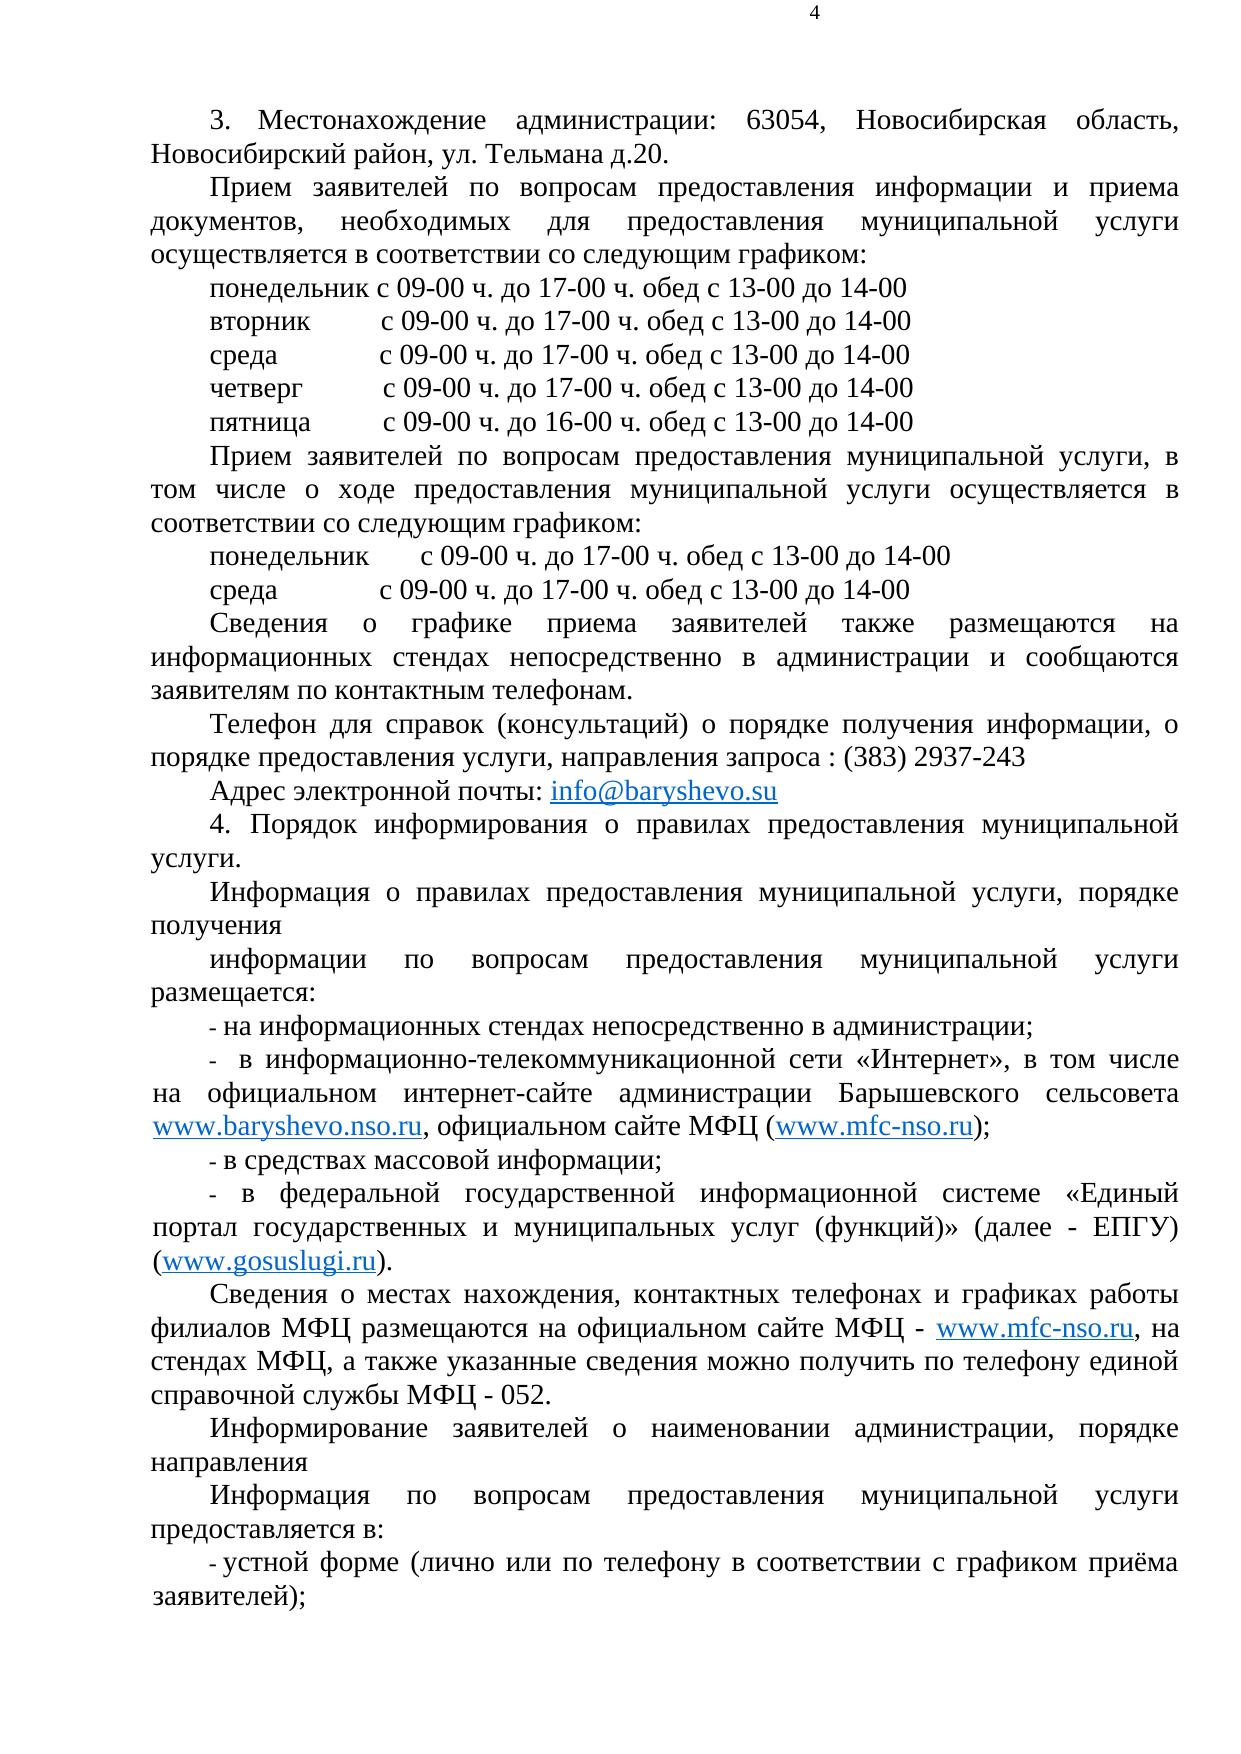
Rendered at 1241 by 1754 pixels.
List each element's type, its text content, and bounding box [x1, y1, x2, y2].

text Информация по вопросам предоставления муниципальной услуги предоставляется в: [150, 1477, 1180, 1544]
text среда с 09-00 ч. до 17-00 ч. обед с 13-00 до 14-00 [150, 572, 1180, 605]
text понедельник с 09-00 ч. до 17-00 ч. обед с 13-00 до 14-00 [150, 270, 1180, 303]
list на информационных стендах непосредственно в администрации; [152, 1008, 1180, 1041]
text вторник с 09-00 ч. до 17-00 ч. обед с 13-00 до 14-00 [150, 303, 1180, 337]
text Сведения о графике приема заявителей также размещаются на информационных стендах непосредственно в администрации и сообщаются заявителям по контактным телефонам. [150, 605, 1180, 706]
text среда с 09-00 ч. до 17-00 ч. обед с 13-00 до 14-00 [150, 337, 1180, 371]
list в федеральной государственной информационной системе «Единый портал государственных и муниципальных услуг (функций)» (далее - ЕПГУ) (www.gosuslugi.ru). [152, 1176, 1180, 1276]
list в информационно-телекоммуникационной сети «Интернет», в том числе на официальном интернет-сайте администрации Барышевского сельсовета www.baryshevo.nso.ru, официальном сайте МФЦ (www.mfc-nso.ru); [152, 1041, 1180, 1142]
text Телефон для справок (консультаций) о порядке получения информации, о порядке предоставления услуги, направления запроса : (383) 2937-243 [150, 706, 1180, 773]
list Местонахождение администрации: 63054, Новосибирская область, Новосибирский район, ул. Тельмана д.20. [150, 102, 1180, 169]
text Адрес электронной почты: info@baryshevo.su [150, 773, 1180, 807]
list в средствах массовой информации; [152, 1142, 1180, 1176]
list Порядок информирования о правилах предоставления муниципальной услуги. [150, 807, 1180, 874]
text Прием заявителей по вопросам предоставления информации и приема документов, необходимых для предоставления муниципальной услуги осуществляется в соответствии со следующим графиком: [150, 169, 1180, 270]
text Прием заявителей по вопросам предоставления муниципальной услуги, в том числе о ходе предоставления муниципальной услуги осуществляется в соответствии со следующим графиком: [150, 438, 1180, 538]
text Сведения о местах нахождения, контактных телефонах и графиках работы филиалов МФЦ размещаются на официальном сайте МФЦ - www.mfc-nso.ru, на стендах МФЦ, а также указанные сведения можно получить по телефону единой справочной службы МФЦ - 052. [150, 1276, 1180, 1410]
text четверг с 09-00 ч. до 17-00 ч. обед с 13-00 до 14-00 [150, 371, 1180, 404]
text информации по вопросам предоставления муниципальной услуги размещается: [150, 941, 1180, 1008]
text пятница с 09-00 ч. до 16-00 ч. обед с 13-00 до 14-00 [150, 404, 1180, 438]
list устной форме (лично или по телефону в соответствии с графиком приёма заявителей); [152, 1544, 1180, 1612]
text Информирование заявителей о наименовании администрации, порядке направления [150, 1410, 1180, 1477]
text понедельник с 09-00 ч. до 17-00 ч. обед с 13-00 до 14-00 [150, 538, 1180, 572]
text Информация о правилах предоставления муниципальной услуги, порядке получения [150, 874, 1180, 941]
